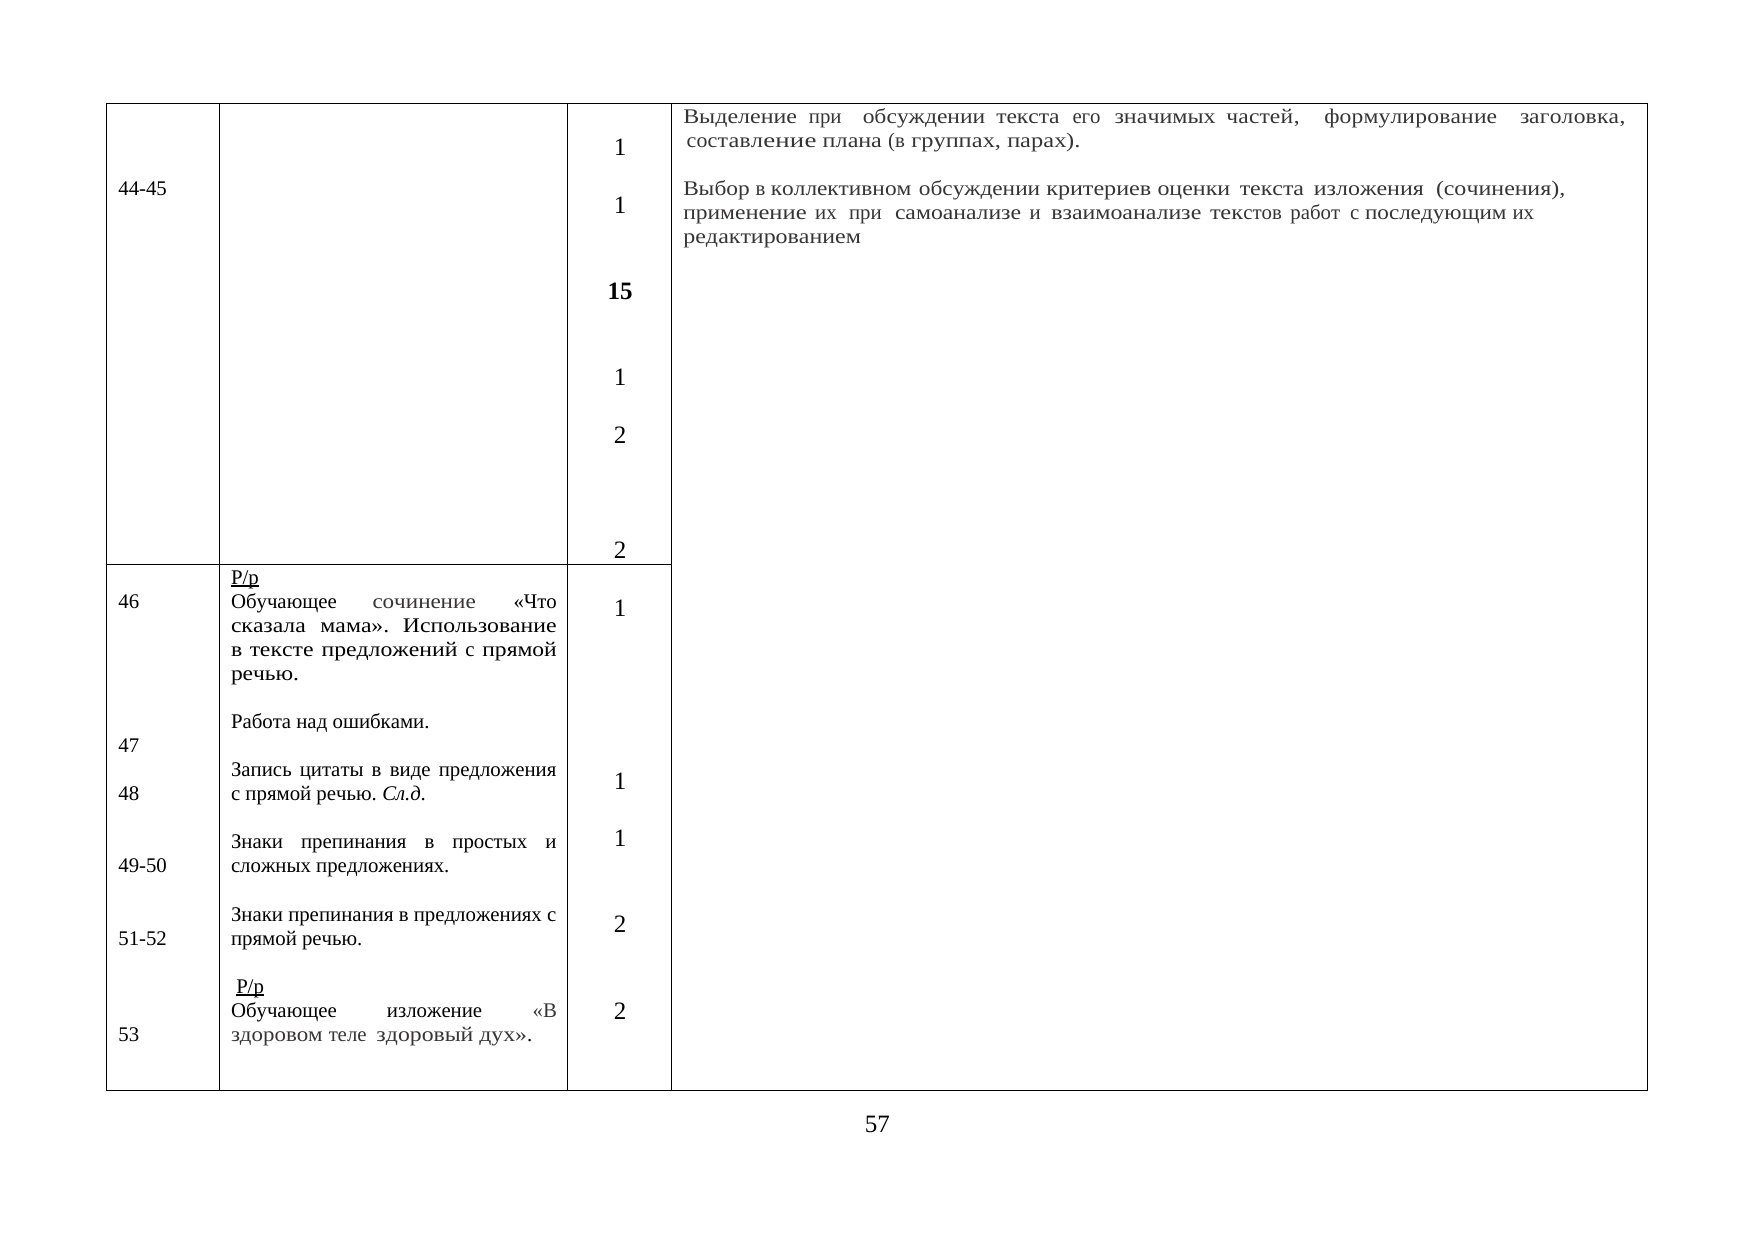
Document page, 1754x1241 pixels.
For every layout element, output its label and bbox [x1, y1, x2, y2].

table_cell [107, 104, 219, 563]
table_cell [568, 565, 671, 1090]
table_cell [220, 565, 567, 1090]
table_cell [220, 104, 567, 563]
table_cell [568, 104, 671, 563]
table_cell [672, 104, 1647, 1090]
table_cell [107, 565, 219, 1090]
